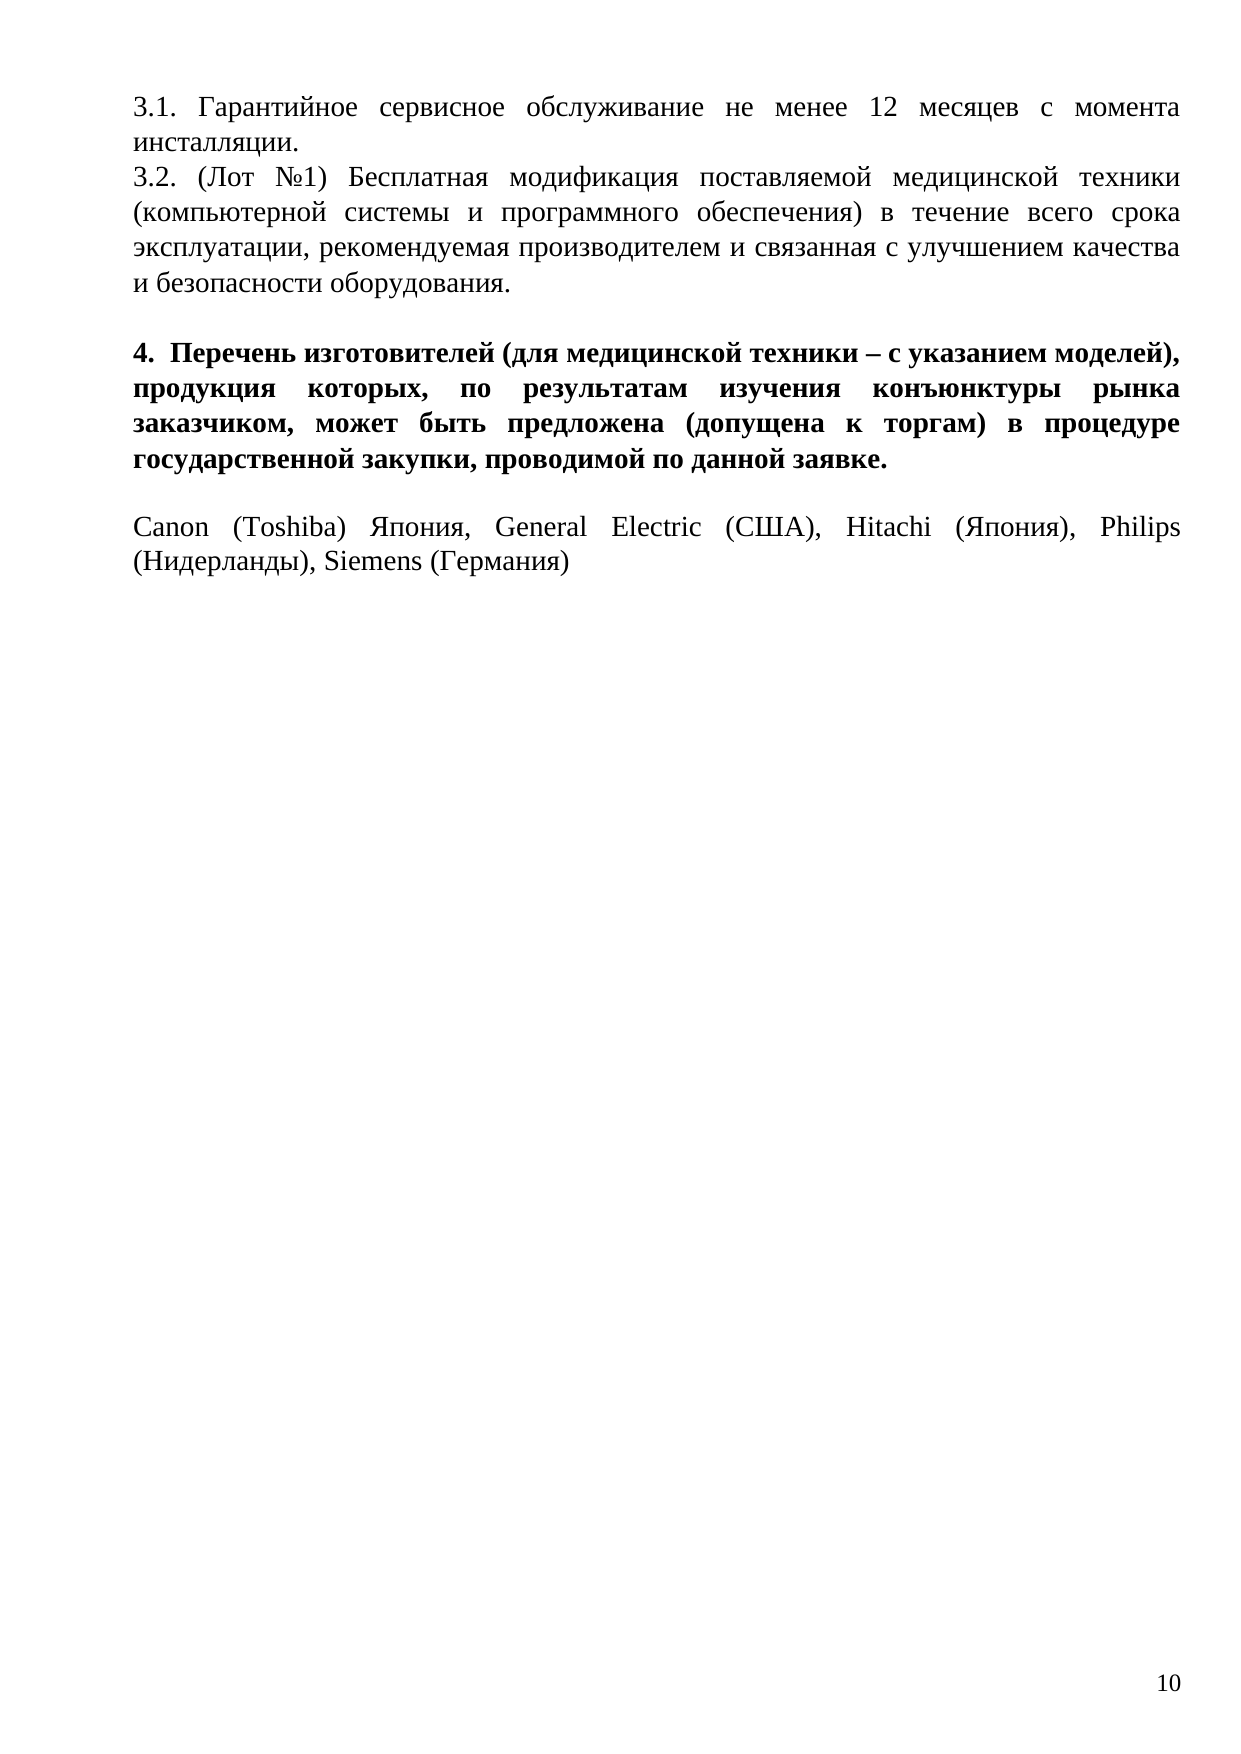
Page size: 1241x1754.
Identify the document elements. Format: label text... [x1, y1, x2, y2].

text 3.1. Гарантийное сервисное обслуживание не менее 12 месяцев с момента инсталляции. [133, 89, 1181, 157]
text 4. Перечень изготовителей (для медицинской техники – с указанием моделей), продукция которых, по результатам изучения конъюнктуры рынка заказчиком, может быть предложена (допущена к торгам) в процедуре государственной закупки, проводимой по данной заявке. [133, 335, 1181, 474]
text 3.2. (Лот №1) Бесплатная модификация поставляемой медицинской техники (компьютерной системы и программного обеспечения) в течение всего срока эксплуатации, рекомендуемая производителем и связанная с улучшением качества и безопасности оборудования. [133, 159, 1181, 298]
text Canon (Toshiba) Япония, General Electric (США), Hitachi (Япония), Philips (Нидерланды), Siemens (Германия) [133, 509, 1181, 577]
